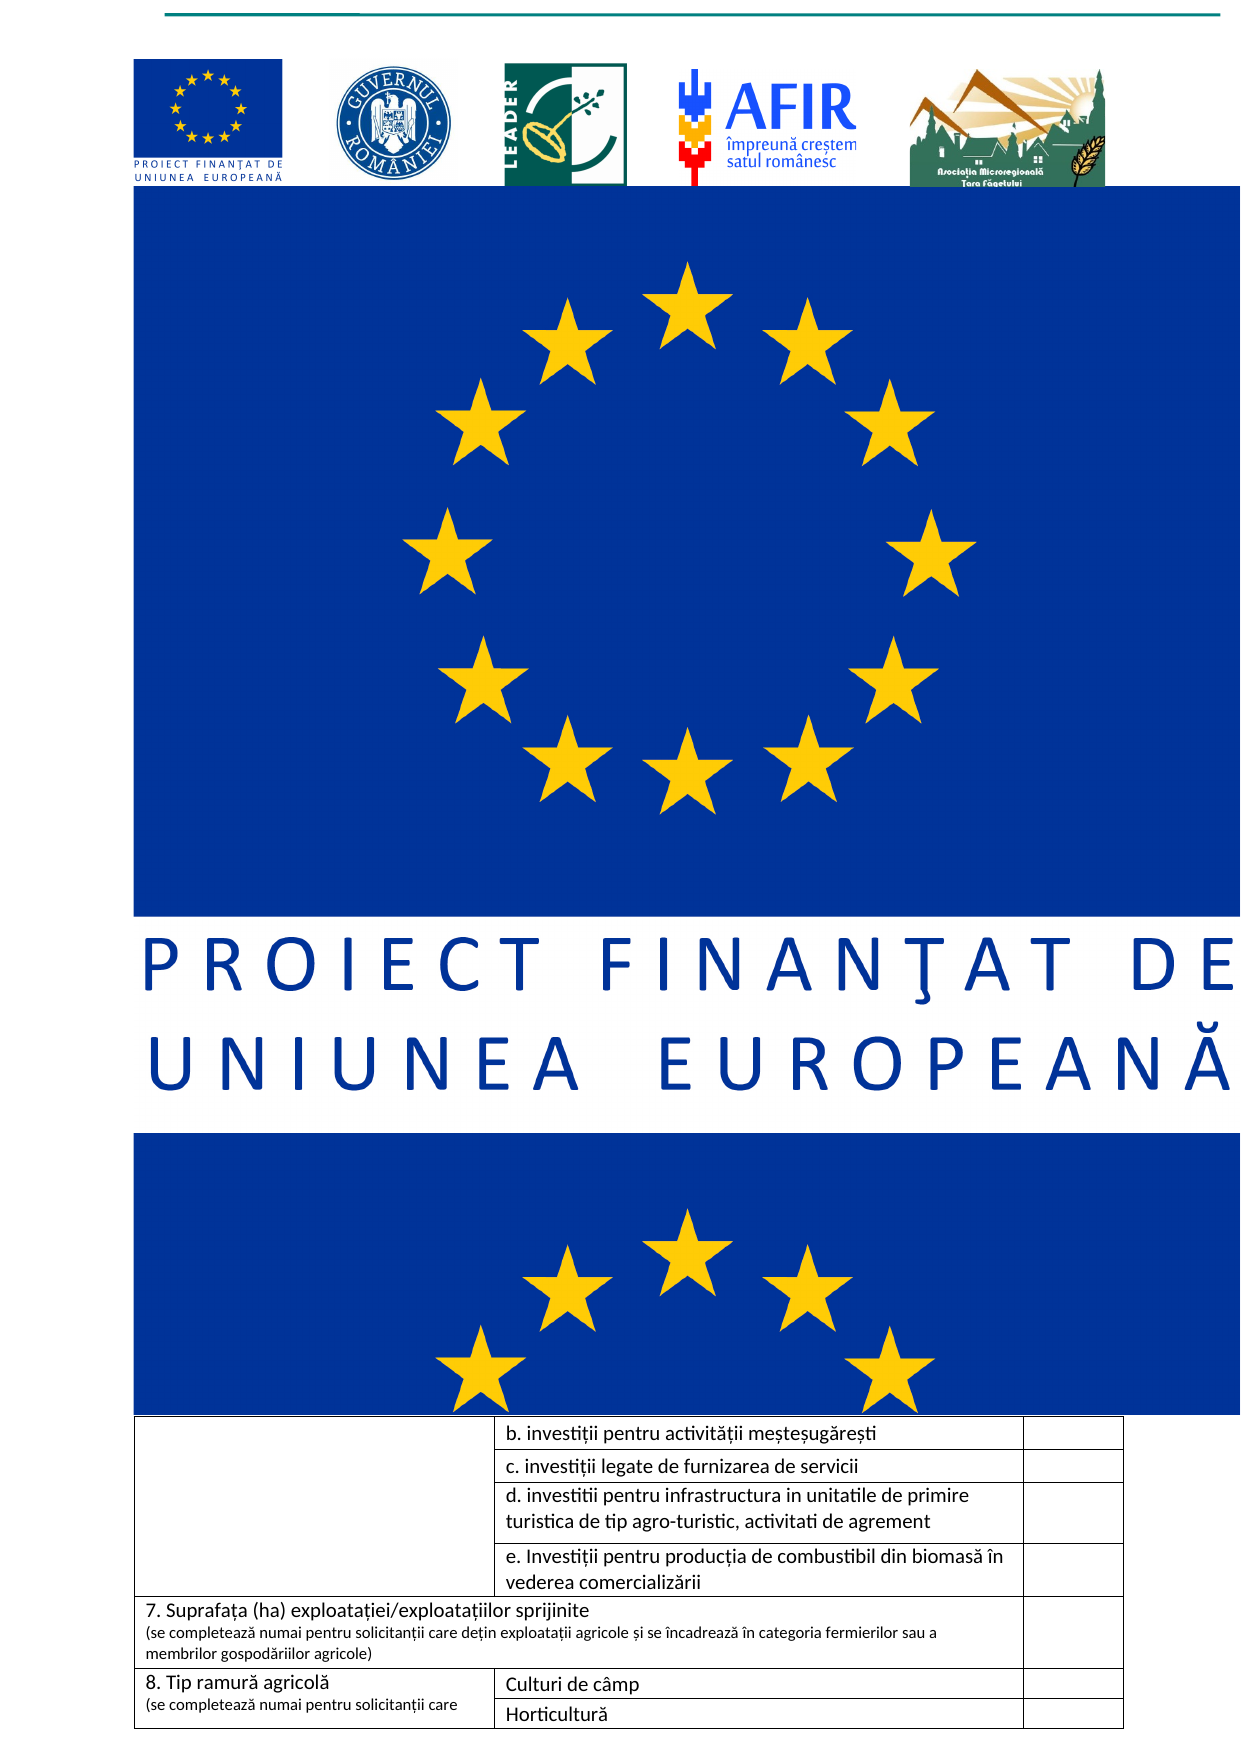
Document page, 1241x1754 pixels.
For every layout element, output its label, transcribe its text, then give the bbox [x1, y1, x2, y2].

picture [133, 58, 1241, 1415]
table_cell Observaţii............................................................................................................................ ...................................................................................................................................... OBSERVAȚII: .............................................................................................................................................. Solicitantul a creat condiţii artificiale necesare pentru a beneficia de plăţi (sprijin) şi a obţine astfel un avantaj care contravine obiectivelor măsurii? DA sau NU 6.Verificarea indicatorilor de monitorizare Indic. nr.1 - reprezintă codul de inregistrare al beneficiarului în Registrul Fermierului la APIA; Indic. nr.2 - reprezintă codul CAEN completat de solicitant din Cererea de Finantare pentru investiţia/investitiile vizată/vizate prin proiect; Indic. nr. 3, 4, 5, 6 - se va bifa doar o singura categorie/ categoria majoritară Indic. nr. 7 şi 8 - aceşti indicatori (suprafaţa exploataţiei agricole şi tip ramură agricolă) se vor completa numai pentru solicitanţii care deţin exploataţii agricole şi se încadrează în categoria fermierilor sau a membrilor gospodăriilor agricole. În cazul în care solicitantul nu deţine o suprafaţă, exploataţia vizează doar creşterea animalelor, la indicatorul “Suprafaţa exploataţiei agricole sprijinite” va completa “0”, iar la “Tip ramură agricolă” va bifa ramura agricolă la care se încadrează. Indic. nr.9 - se va completa numărul locurilor de muncă existente şi numărul locurilor de muncă nou create prin proiect Indic. nr. 10 - se va completa din momentul demararii M01, M02, respectiv M16, cu bifa în dreptul măsurii corespunzătoare,dacă va fi cazul. [122, 1415, 1123, 1729]
